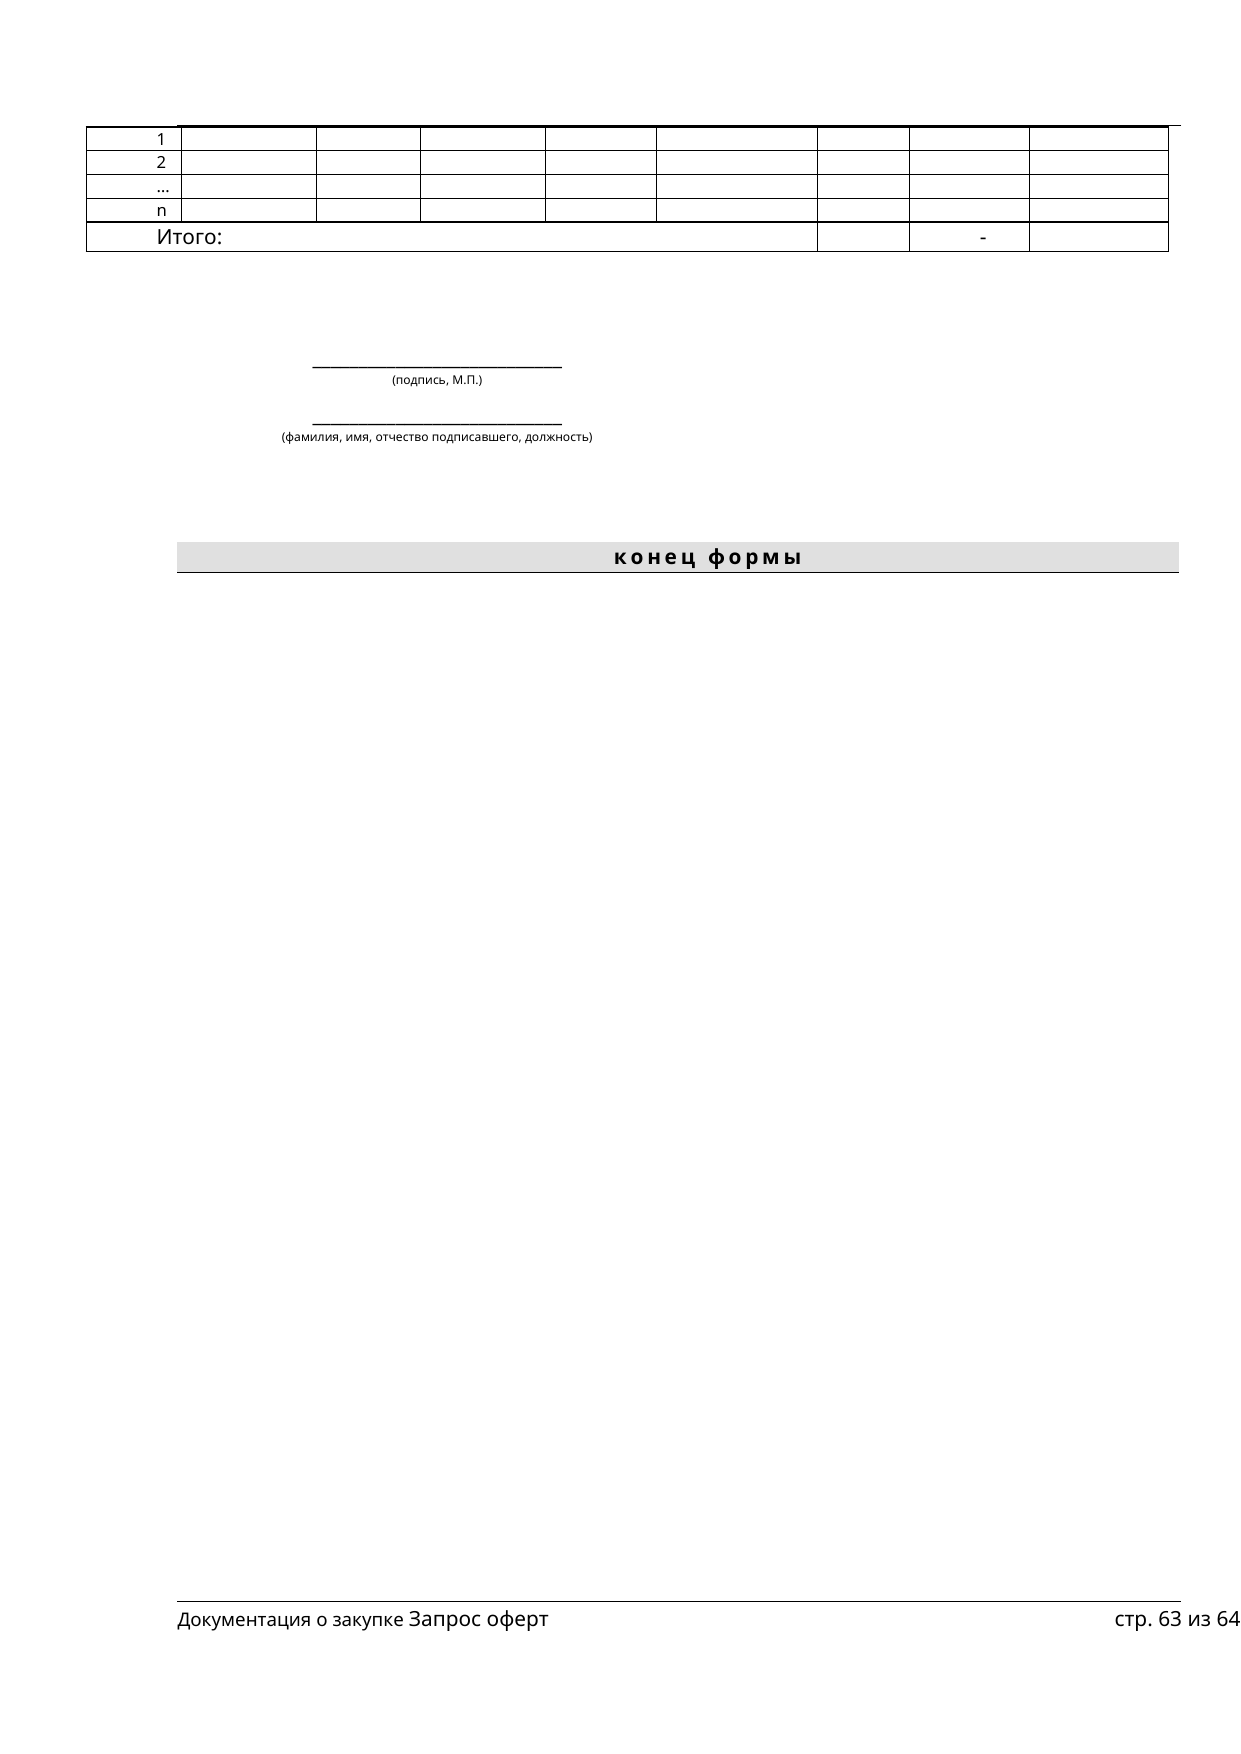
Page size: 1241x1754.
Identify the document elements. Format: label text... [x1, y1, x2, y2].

table_cell n [87, 199, 181, 221]
text (подпись, М.П.) [177, 371, 638, 400]
table_cell [421, 175, 545, 198]
table_cell [657, 151, 817, 174]
table_cell [546, 151, 656, 174]
table_cell [546, 128, 656, 150]
table_cell [1030, 223, 1168, 251]
text конец формы [177, 542, 1179, 572]
table_cell [657, 175, 817, 198]
table_cell [657, 199, 817, 221]
table_cell [910, 151, 1029, 174]
table_cell [421, 199, 545, 221]
table_cell [546, 175, 656, 198]
table_cell 1 [87, 128, 181, 150]
table_cell [818, 128, 909, 150]
table_cell [818, 175, 909, 198]
table_cell Итого: [87, 223, 817, 251]
table_cell [182, 175, 316, 198]
table_cell [182, 151, 316, 174]
table_cell [818, 223, 909, 251]
table_cell [910, 199, 1029, 221]
table_cell … [87, 175, 181, 198]
table_cell [317, 151, 420, 174]
table_cell [182, 128, 316, 150]
table_cell [317, 128, 420, 150]
table_cell [317, 175, 420, 198]
table_cell [317, 199, 420, 221]
table_cell [546, 199, 656, 221]
table_cell [910, 128, 1029, 150]
text ___________________________ [177, 400, 638, 428]
table_cell - [910, 223, 1029, 251]
table_cell [1030, 128, 1168, 150]
table_cell [818, 199, 909, 221]
table_cell [818, 151, 909, 174]
table_cell [421, 128, 545, 150]
table_cell [910, 175, 1029, 198]
text ___________________________ [177, 343, 638, 371]
table_cell [1030, 199, 1168, 221]
table_cell 2 [87, 151, 181, 174]
text (фамилия, имя, отчество подписавшего, должность) [177, 428, 638, 457]
table_cell [1030, 151, 1168, 174]
table_cell [182, 199, 316, 221]
table_cell [421, 151, 545, 174]
table_cell [1030, 175, 1168, 198]
table_cell [657, 128, 817, 150]
